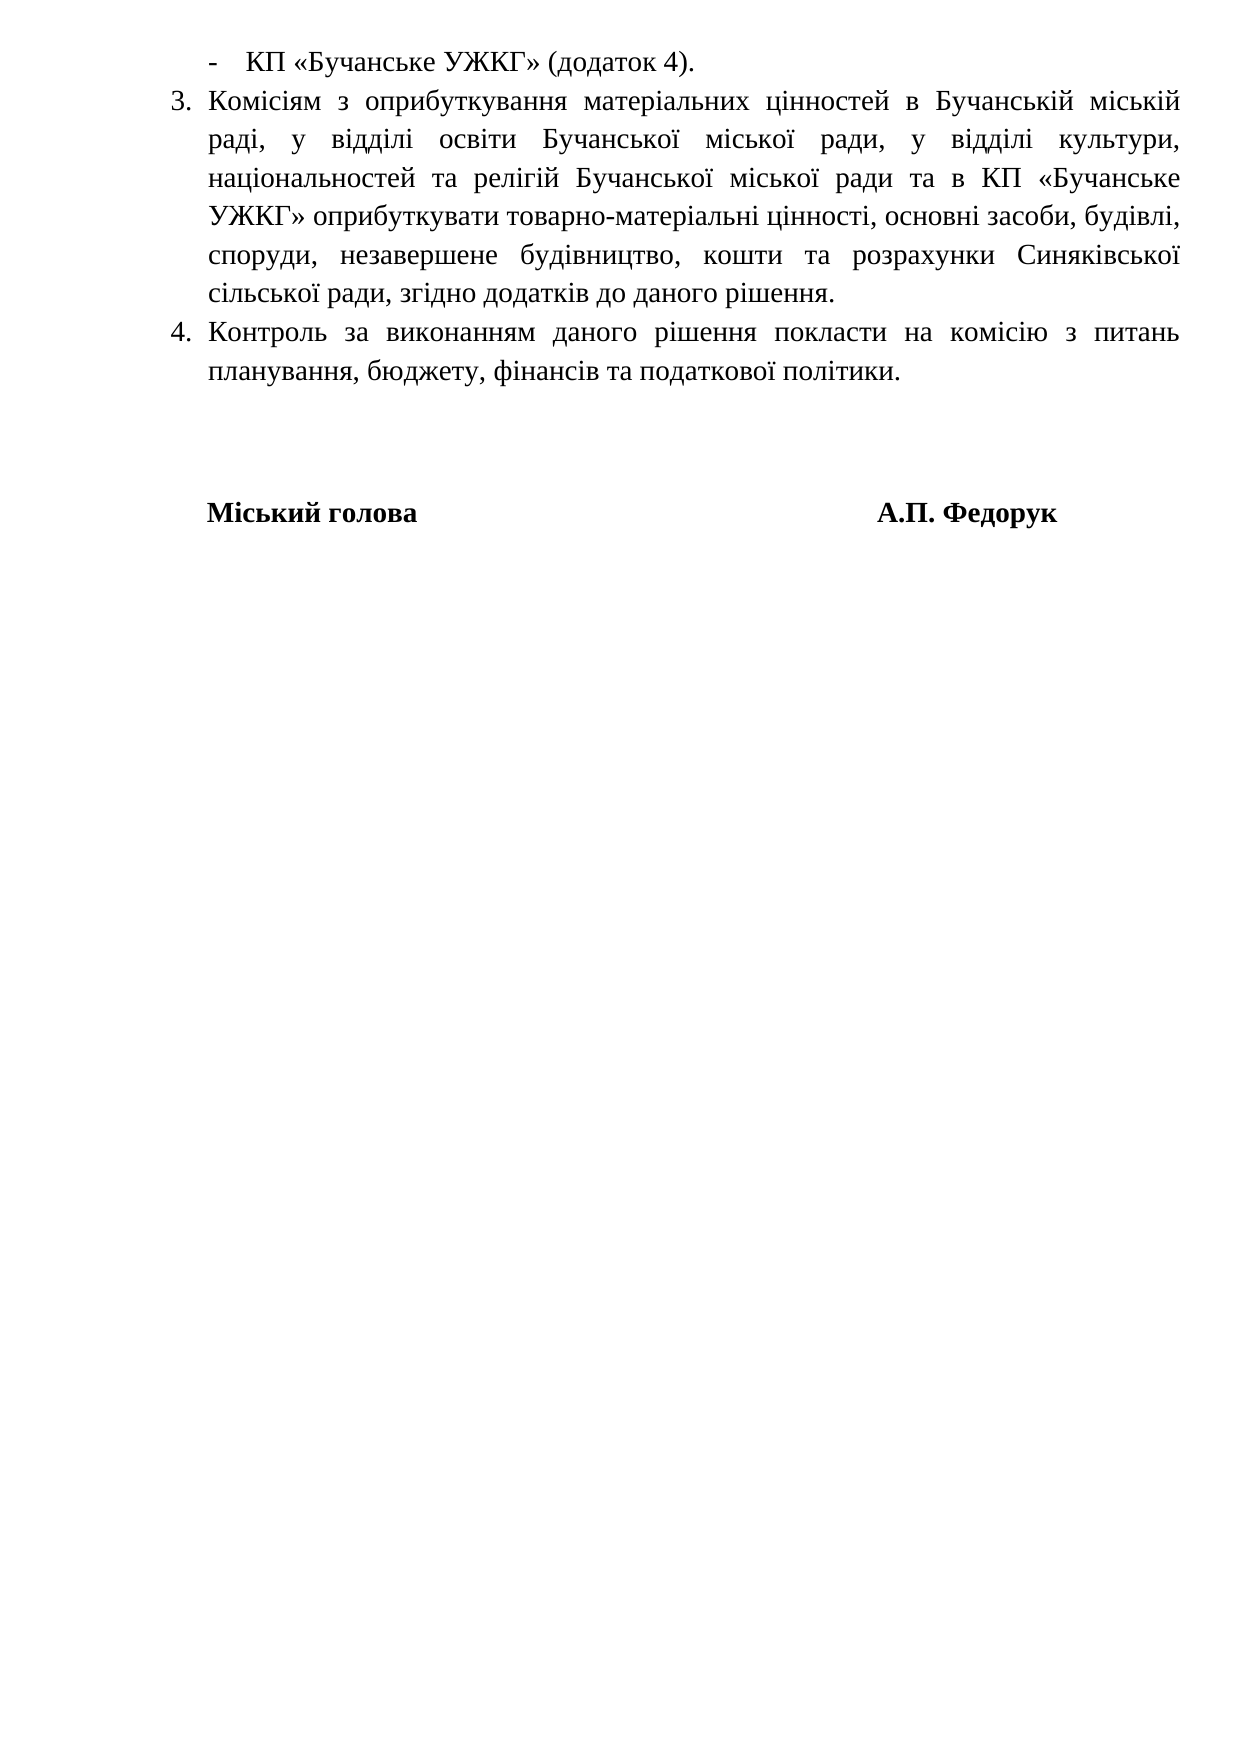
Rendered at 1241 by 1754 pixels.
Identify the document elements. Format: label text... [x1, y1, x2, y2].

list Комісіям з оприбуткування матеріальних цінностей в Бучанській міській раді, у відділі освіти Бучанської міської ради, у відділі культури, національностей та релігій Бучанської міської ради та в КП «Бучанське УЖКГ» оприбуткувати товарно-матеріальні цінності, основні засоби, будівлі, споруди, незавершене будівництво, кошти та розрахунки Синяківської сільської ради, згідно додатків до даного рішення. [170, 83, 1181, 309]
list КП «Бучанське УЖКГ» (додаток 4). [208, 44, 1181, 78]
list Контроль за виконанням даного рішення покласти на комісію з питань планування, бюджету, фінансів та податкової політики. [170, 314, 1181, 386]
text Міський голова А.П. Федорук [133, 495, 1181, 528]
